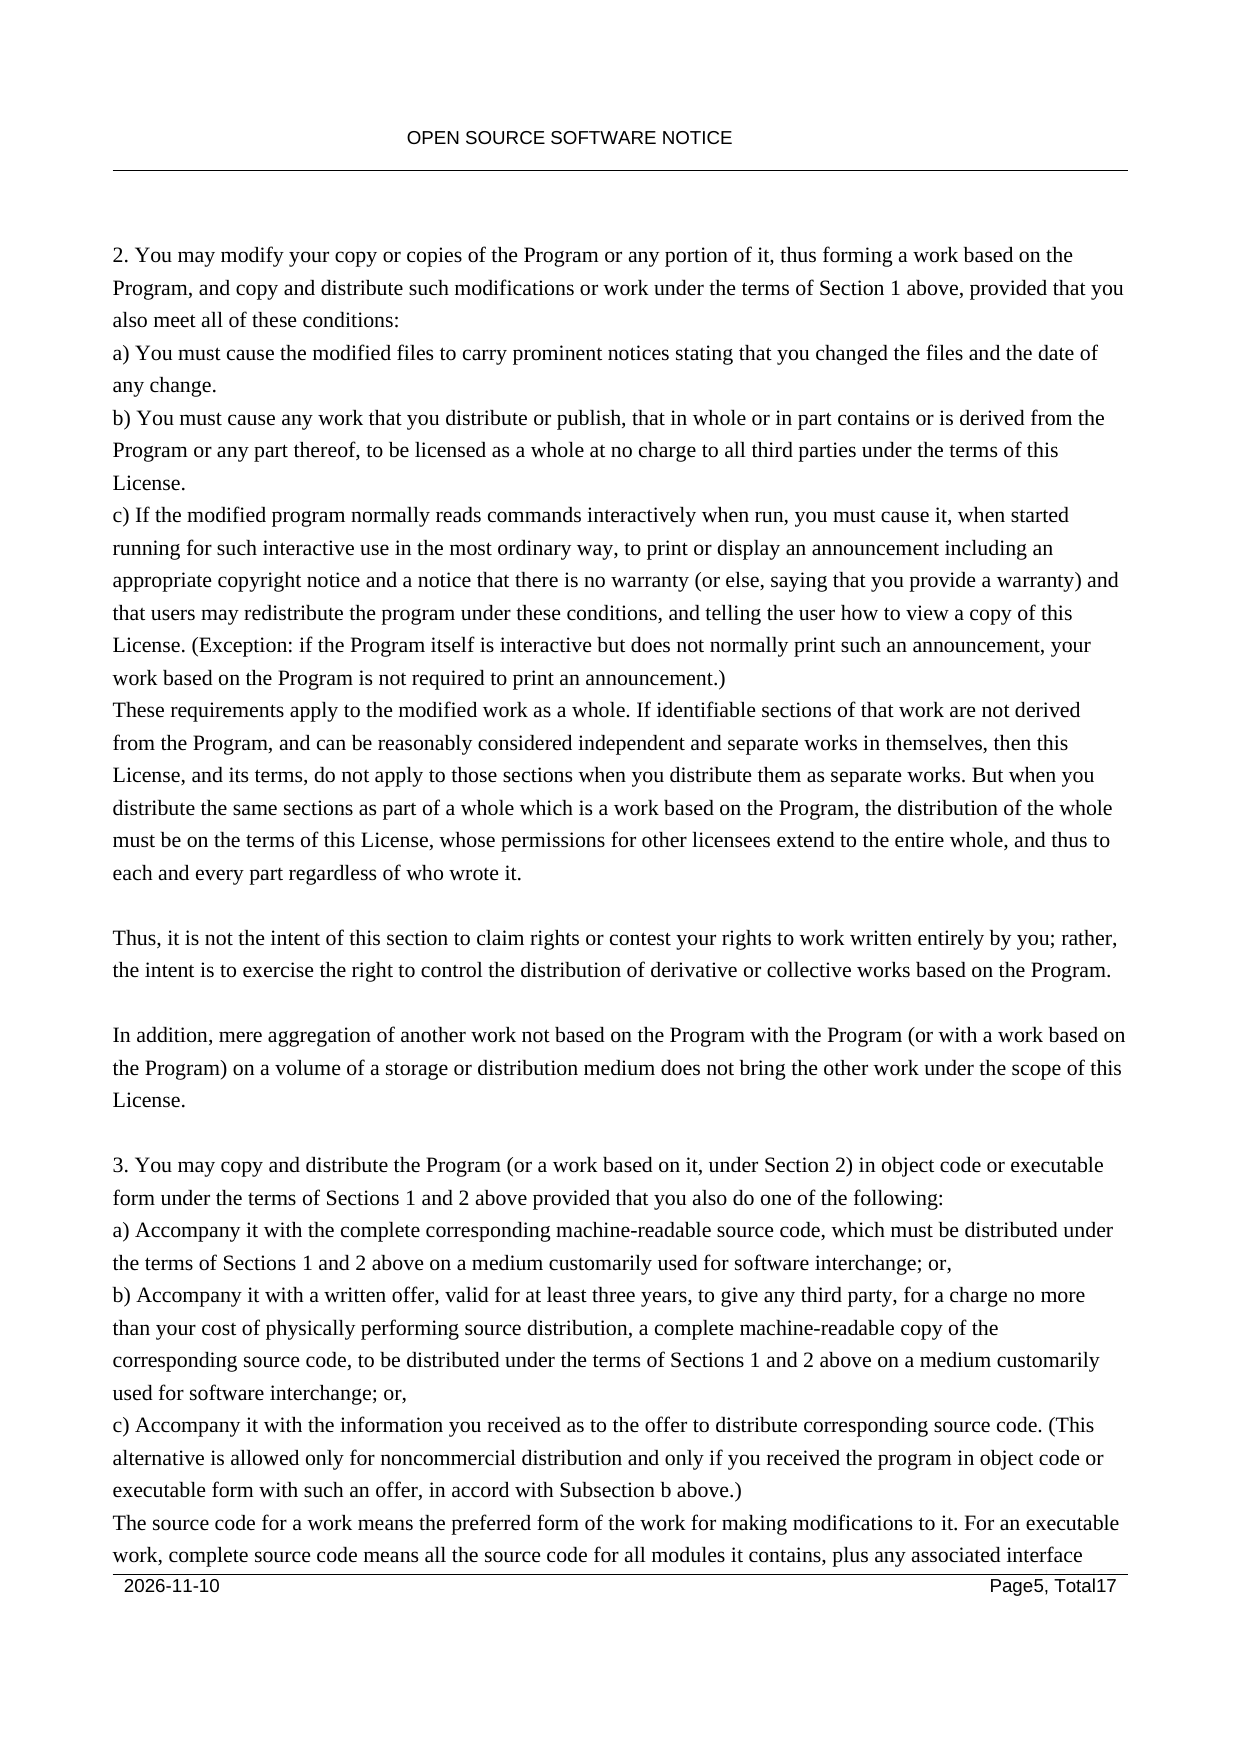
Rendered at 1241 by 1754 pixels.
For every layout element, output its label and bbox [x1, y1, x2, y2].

text [112, 206, 1128, 1571]
